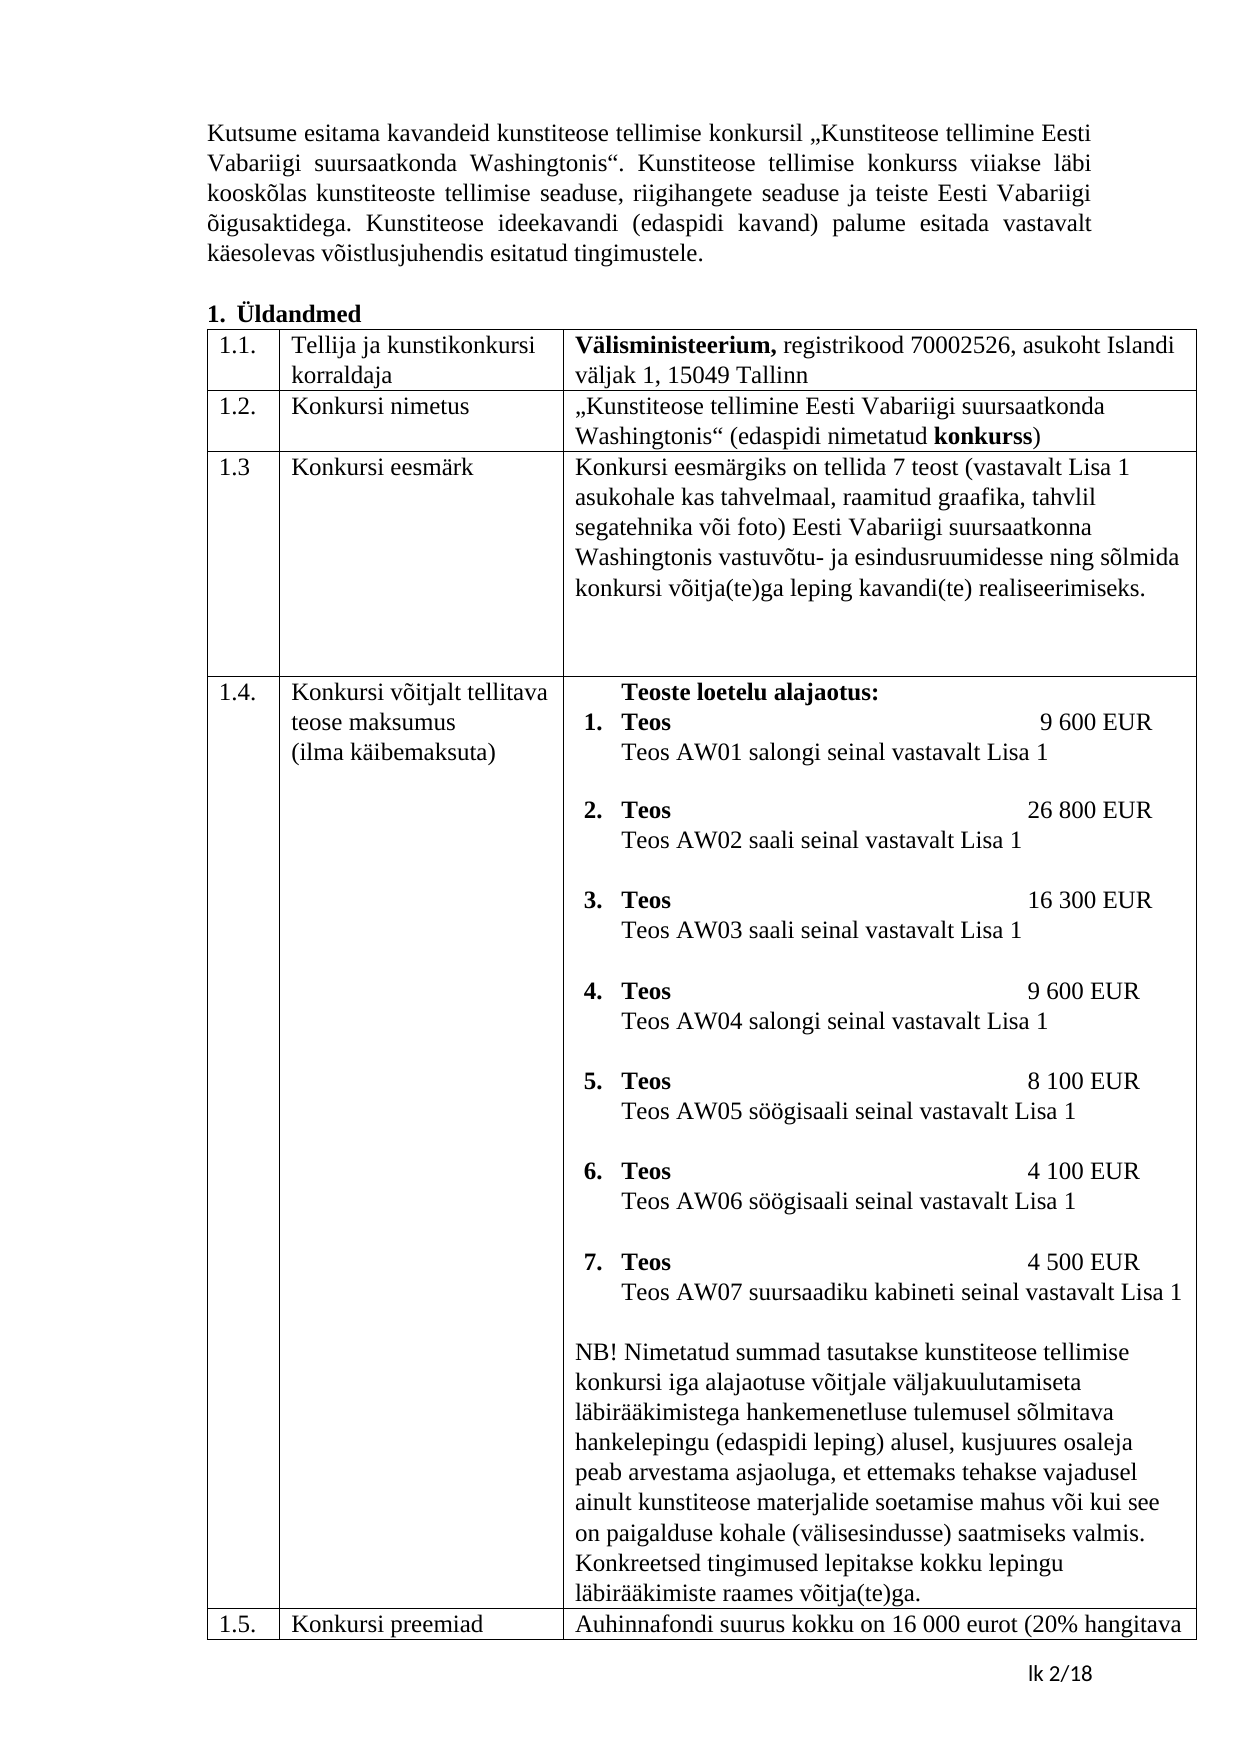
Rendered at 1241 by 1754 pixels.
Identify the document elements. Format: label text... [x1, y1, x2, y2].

table_header Välisministeerium, registrikood 70002526, asukoht Islandi väljak 1, 15049 Tallinn [564, 330, 1196, 390]
table_cell Konkursi eesmärgiks on tellida 7 teost (vastavalt Lisa 1 asukohale kas tahvelmaal, raamitud graafika, tahvlil segatehnika või foto) Eesti Vabariigi suursaatkonna Washingtonis vastuvõtu- ja esindusruumidesse ning sõlmida konkursi võitja(te)ga leping kavandi(te) realiseerimiseks. [564, 452, 1196, 676]
table_cell Konkursi nimetus [280, 391, 563, 451]
table_header 1.1. [208, 330, 279, 390]
table_cell Konkursi preemiad [280, 1609, 563, 1639]
table_cell 1.4. [208, 677, 279, 1608]
list Üldandmed [207, 299, 1093, 327]
text Kutsume esitama kavandeid kunstiteose tellimise konkursil „Kunstiteose tellimine Eesti Vabariigi suursaatkonda Washingtonis“. Kunstiteose tellimise konkurss viiakse läbi kooskõlas kunstiteoste tellimise seaduse, riigihangete seaduse ja teiste Eesti Vabariigi õigusaktidega. Kunstiteose ideekavandi (edaspidi kavand) palume esitada vastavalt käesolevas võistlusjuhendis esitatud tingimustele. [207, 118, 1093, 267]
table_cell 1.2. [208, 391, 279, 451]
table_cell 1.3 [208, 452, 279, 676]
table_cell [564, 1609, 1196, 1639]
table_header Tellija ja kunstikonkursi korraldaja [280, 330, 563, 390]
table_cell „Kunstiteose tellimine Eesti Vabariigi suursaatkonda Washingtonis“ (edaspidi nimetatud konkurss) [564, 391, 1196, 451]
table_cell Teoste loetelu alajaotus: Teos 9 600 EUR Teos AW01 salongi seinal vastavalt Lisa 1 Teos 26 800 EUR Teos AW02 saali seinal vastavalt Lisa 1 Teos 16 300 EUR Teos AW03 saali seinal vastavalt Lisa 1 Teos 9 600 EUR Teos AW04 salongi seinal vastavalt Lisa 1 Teos 8 100 EUR Teos AW05 söögisaali seinal vastavalt Lisa 1 Teos 4 100 EUR Teos AW06 söögisaali seinal vastavalt Lisa 1 Teos 4 500 EUR Teos AW07 suursaadiku kabineti seinal vastavalt Lisa 1 NB! Nimetatud summad tasutakse kunstiteose tellimise konkursi iga alajaotuse võitjale väljakuulutamiseta läbirääkimistega hankemenetluse tulemusel sõlmitava hankelepingu (edaspidi leping) alusel, kusjuures osaleja peab arvestama asjaoluga, et ettemaks tehakse vajadusel ainult kunstiteose materjalide soetamise mahus või kui see on paigalduse kohale (välisesindusse) saatmiseks valmis. Konkreetsed tingimused lepitakse kokku lepingu läbirääkimiste raames võitja(te)ga. [564, 677, 1196, 1608]
table_cell 1.5. [208, 1609, 279, 1639]
table_cell Konkursi võitjalt tellitava teose maksumus (ilma käibemaksuta) [280, 677, 563, 1608]
table_cell Konkursi eesmärk [280, 452, 563, 676]
